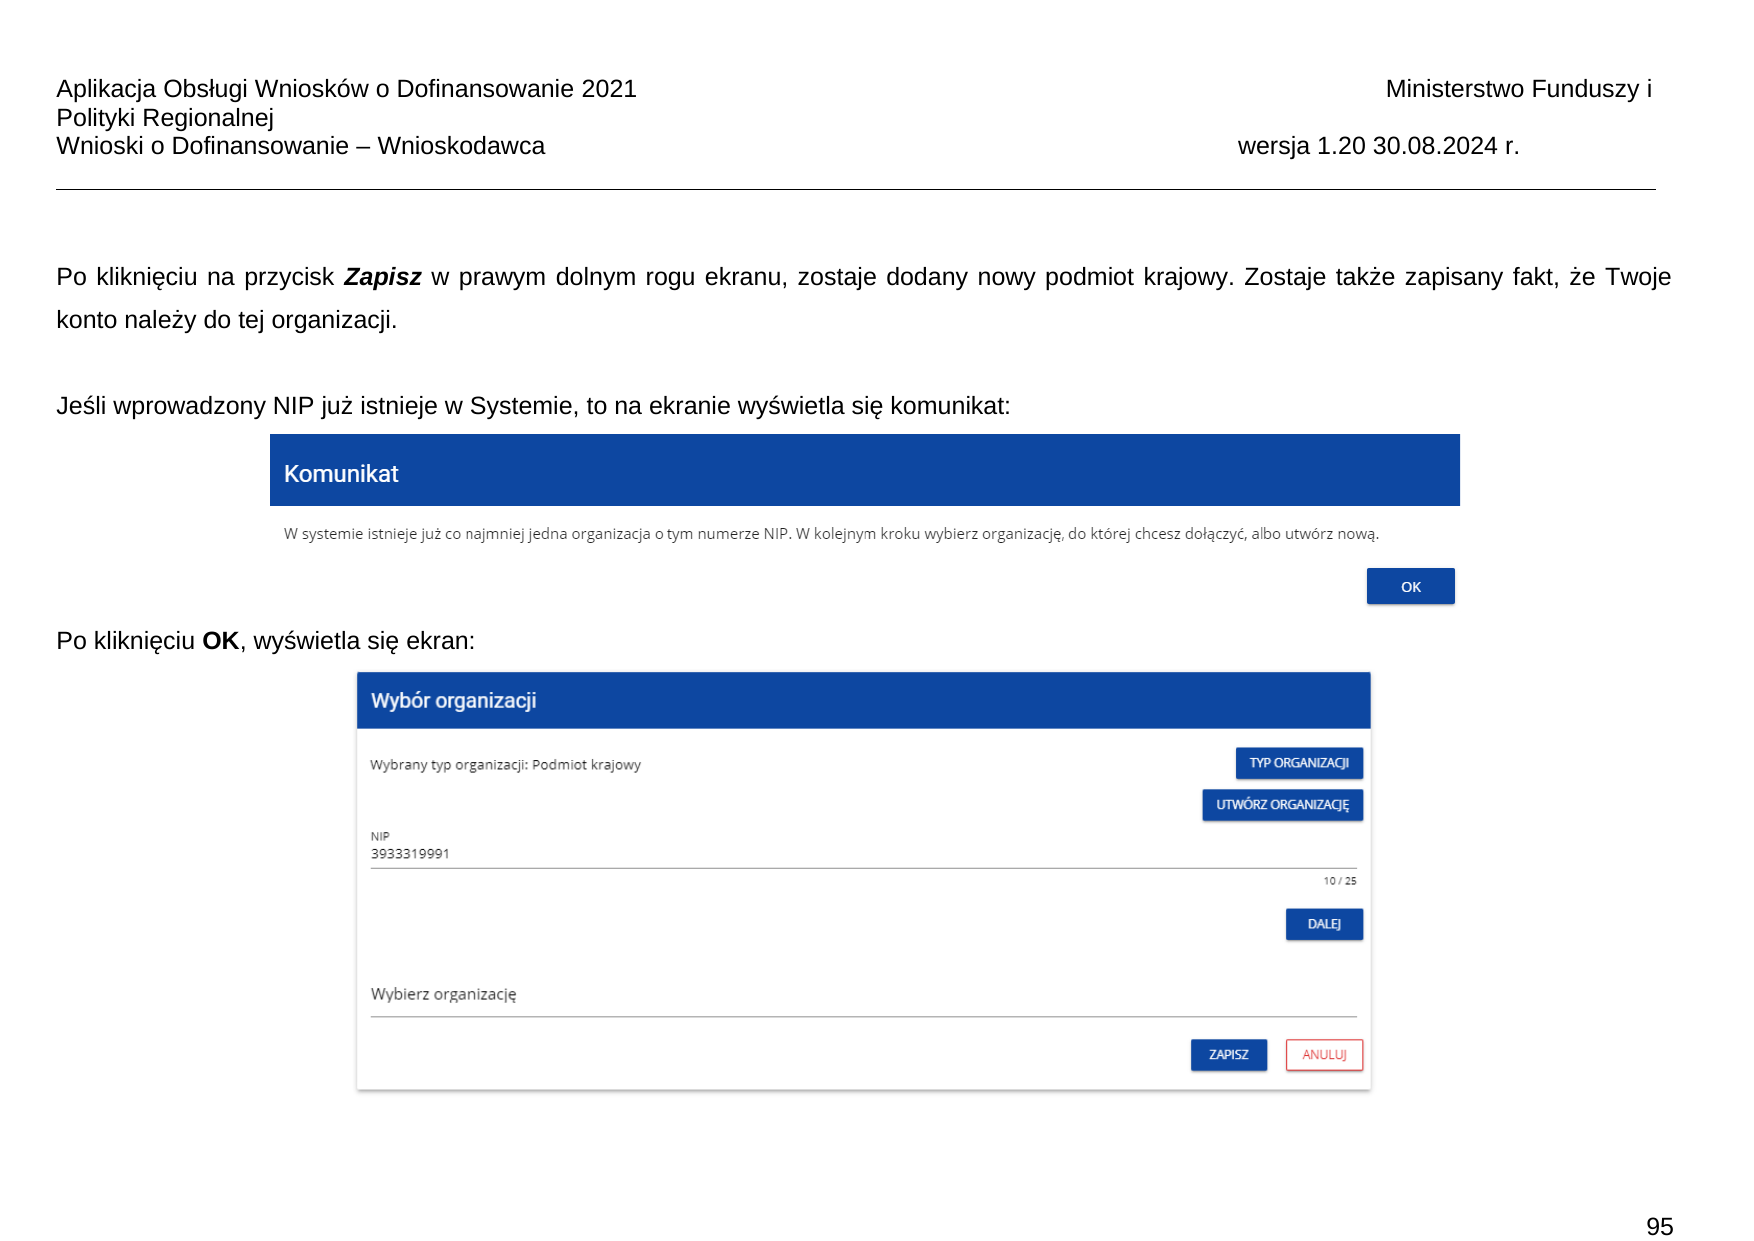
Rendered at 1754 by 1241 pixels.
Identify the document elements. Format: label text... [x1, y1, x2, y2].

picture [270, 434, 1461, 612]
text Po kliknięciu na przycisk Zapisz w prawym dolnym rogu ekranu, zostaje dodany nowy podmiot krajowy. Zostaje także zapisany fakt, że Twoje konto należy do tej organizacji. [56, 262, 1674, 334]
text Po kliknięciu OK, wyświetla się ekran: [56, 626, 1674, 655]
text Jeśli wprowadzony NIP już istnieje w Systemie, to na ekranie wyświetla się komunikat: [56, 391, 1674, 420]
picture [352, 669, 1378, 1100]
